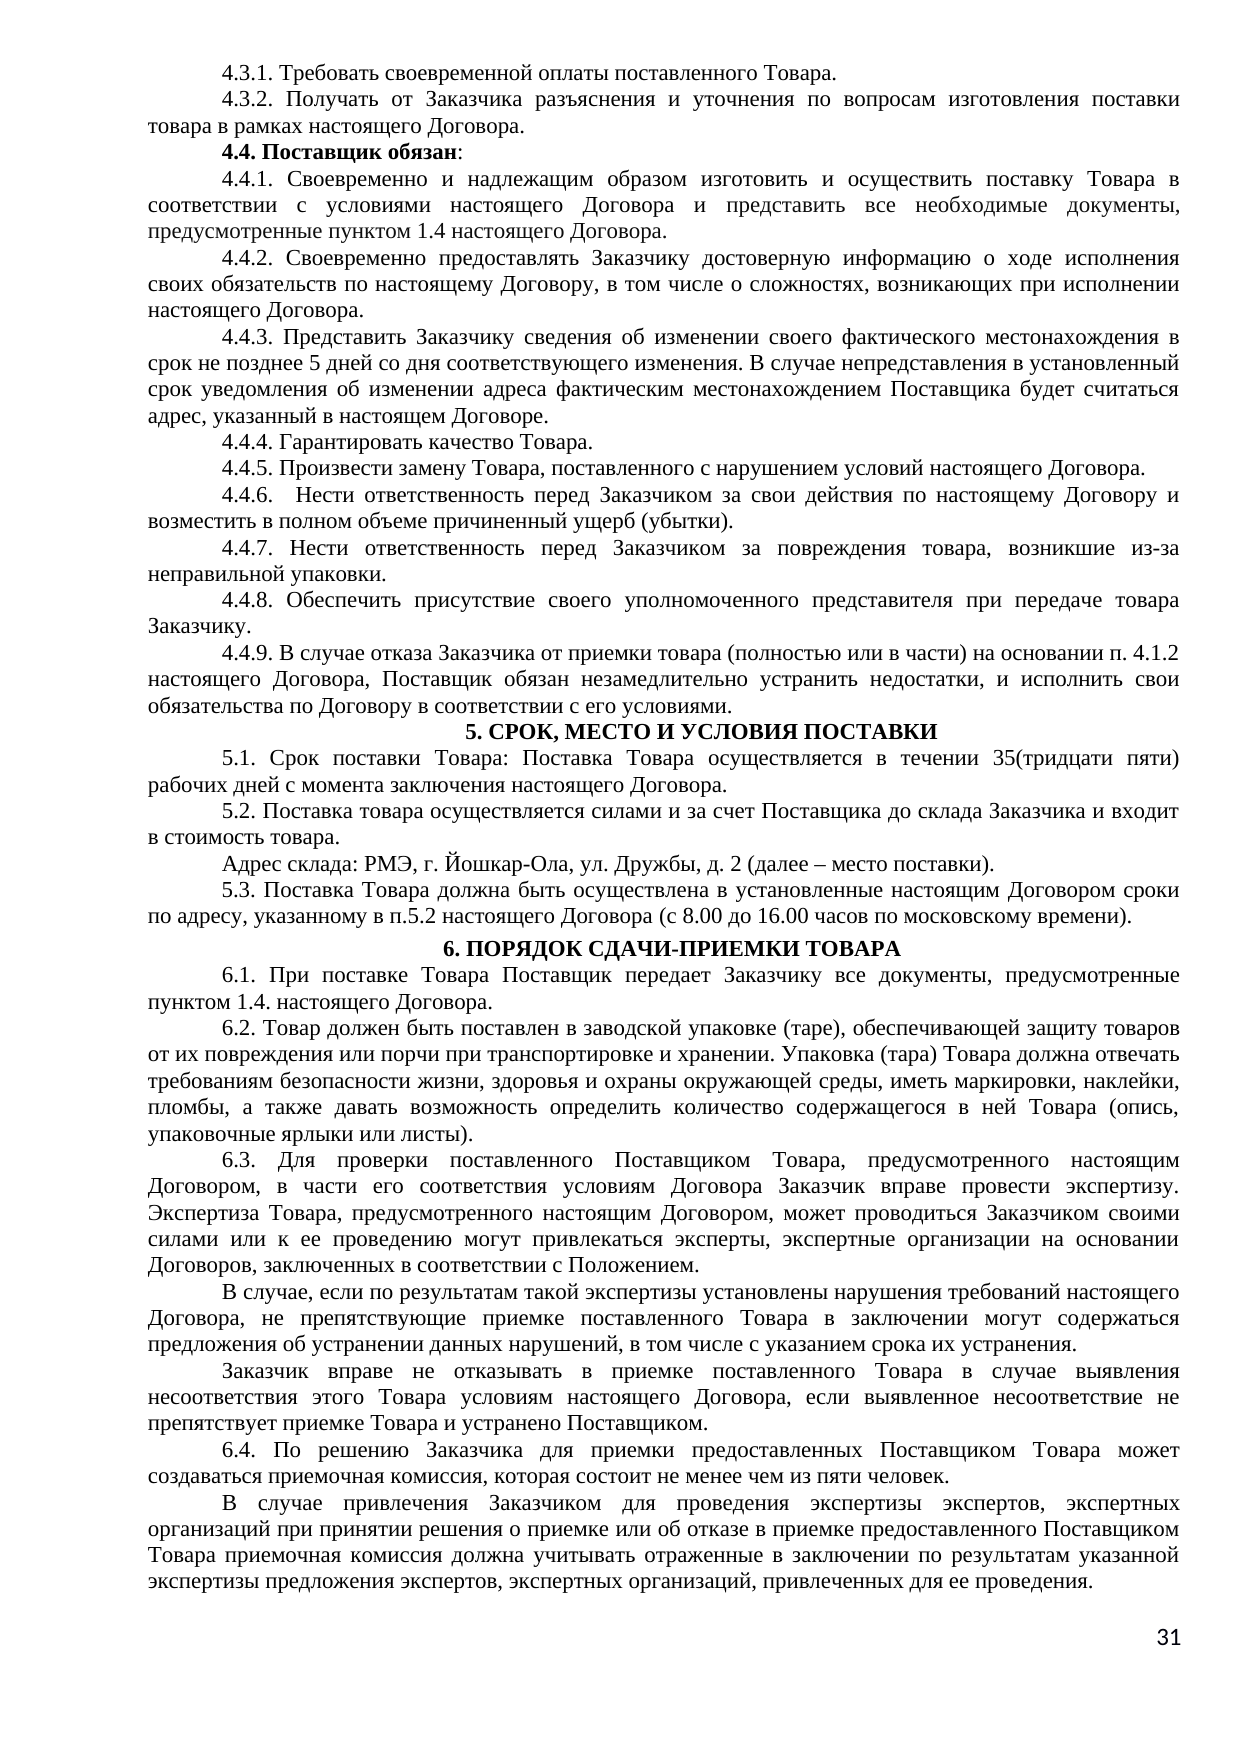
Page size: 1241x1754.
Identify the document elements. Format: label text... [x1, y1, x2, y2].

text 6.2. Товар должен быть поставлен в заводской упаковке (таре), обеспечивающей защиту товаров от их повреждения или порчи при транспортировке и хранении. Упаковка (тара) Товара должна отвечать требованиям безопасности жизни, здоровья и охраны окружающей среды, иметь маркировки, наклейки, пломбы, а также давать возможность определить количество содержащегося в ней Товара (опись, упаковочные ярлыки или листы). [148, 1014, 1181, 1146]
text 4.4.6. Нести ответственность перед Заказчиком за свои действия по настоящему Договору и возместить в полном объеме причиненный ущерб (убытки). [148, 481, 1181, 533]
text 6.4. По решению Заказчика для приемки предоставленных Поставщиком Товара может создаваться приемочная комиссия, которая состоит не менее чем из пяти человек. [148, 1436, 1181, 1488]
text 4.4.7. Нести ответственность перед Заказчиком за повреждения товара, возникшие из-за неправильной упаковки. [148, 533, 1181, 586]
text В случае привлечения Заказчиком для проведения экспертизы экспертов, экспертных организаций при принятии решения о приемке или об отказе в приемке предоставленного Поставщиком Товара приемочная комиссия должна учитывать отраженные в заключении по результатам указанной экспертизы предложения экспертов, экспертных организаций, привлеченных для ее проведения. [148, 1488, 1181, 1594]
text 4.4.9. В случае отказа Заказчика от приемки товара (полностью или в части) на основании п. 4.1.2 настоящего Договора, Поставщик обязан незамедлительно устранить недостатки, и исполнить свои обязательства по Договору в соответствии с его условиями. [148, 639, 1181, 718]
text 5.3. Поставка Товара должна быть осуществлена в установленные настоящим Договором сроки по адресу, указанному в п.5.2 настоящего Договора (с 8.00 до 16.00 часов по московскому времени). [148, 876, 1181, 929]
text 4.4.2. Своевременно предоставлять Заказчику достоверную информацию о ходе исполнения своих обязательств по настоящему Договору, в том числе о сложностях, возникающих при исполнении настоящего Договора. [148, 244, 1181, 323]
text 4.3.2. Получать от Заказчика разъяснения и уточнения по вопросам изготовления поставки товара в рамках настоящего Договора. [148, 86, 1181, 138]
text 4.4.1. Своевременно и надлежащим образом изготовить и осуществить поставку Товара в соответствии с условиями настоящего Договора и представить все необходимые документы, предусмотренные пунктом 1.4 настоящего Договора. [148, 164, 1181, 244]
text Адрес склада: РМЭ, г. Йошкар-Ола, ул. Дружбы, д. 2 (далее – место поставки). [148, 850, 1181, 876]
text 6.1. При поставке Товара Поставщик передает Заказчику все документы, предусмотренные пунктом 1.4. настоящего Договора. [148, 961, 1181, 1014]
text 4.4.4. Гарантировать качество Товара. [148, 428, 1181, 454]
text Заказчик вправе не отказывать в приемке поставленного Товара в случае выявления несоответствия этого Товара условиям настоящего Договора, если выявленное несоответствие не препятствует приемке Товара и устранено Поставщиком. [148, 1357, 1181, 1436]
text 4.4. Поставщик обязан: [148, 138, 1181, 164]
text 4.4.3. Представить Заказчику сведения об изменении своего фактического местонахождения в срок не позднее 5 дней со дня соответствующего изменения. В случае непредставления в установленный срок уведомления об изменении адреса фактическим местонахождением Поставщика будет считаться адрес, указанный в настоящем Договоре. [148, 323, 1181, 428]
text 4.3.1. Требовать своевременной оплаты поставленного Товара. [148, 59, 1181, 86]
text 4.4.8. Обеспечить присутствие своего уполномоченного представителя при передаче товара Заказчику. [148, 586, 1181, 639]
text 6.3. Для проверки поставленного Поставщиком Товара, предусмотренного настоящим Договором, в части его соответствия условиям Договора Заказчик вправе провести экспертизу. Экспертиза Товара, предусмотренного настоящим Договором, может проводиться Заказчиком своими силами или к ее проведению могут привлекаться эксперты, экспертные организации на основании Договоров, заключенных в соответствии с Положением. [148, 1146, 1181, 1278]
text 6. ПОРЯДОК СДАЧИ-ПРИЕМКИ ТОВАРА [148, 935, 1181, 961]
text 5.1. Срок поставки Товара: Поставка Товара осуществляется в течении 35(тридцати пяти) рабочих дней с момента заключения настоящего Договора. [148, 744, 1181, 797]
text 4.4.5. Произвести замену Товара, поставленного с нарушением условий настоящего Договора. [148, 454, 1181, 481]
text 5.2. Поставка товара осуществляется силами и за счет Поставщика до склада Заказчика и входит в стоимость товара. [148, 797, 1181, 850]
text 5. СРОК, МЕСТО И УСЛОВИЯ ПОСТАВКИ [148, 718, 1181, 744]
text В случае, если по результатам такой экспертизы установлены нарушения требований настоящего Договора, не препятствующие приемке поставленного Товара в заключении могут содержаться предложения об устранении данных нарушений, в том числе с указанием срока их устранения. [148, 1278, 1181, 1357]
